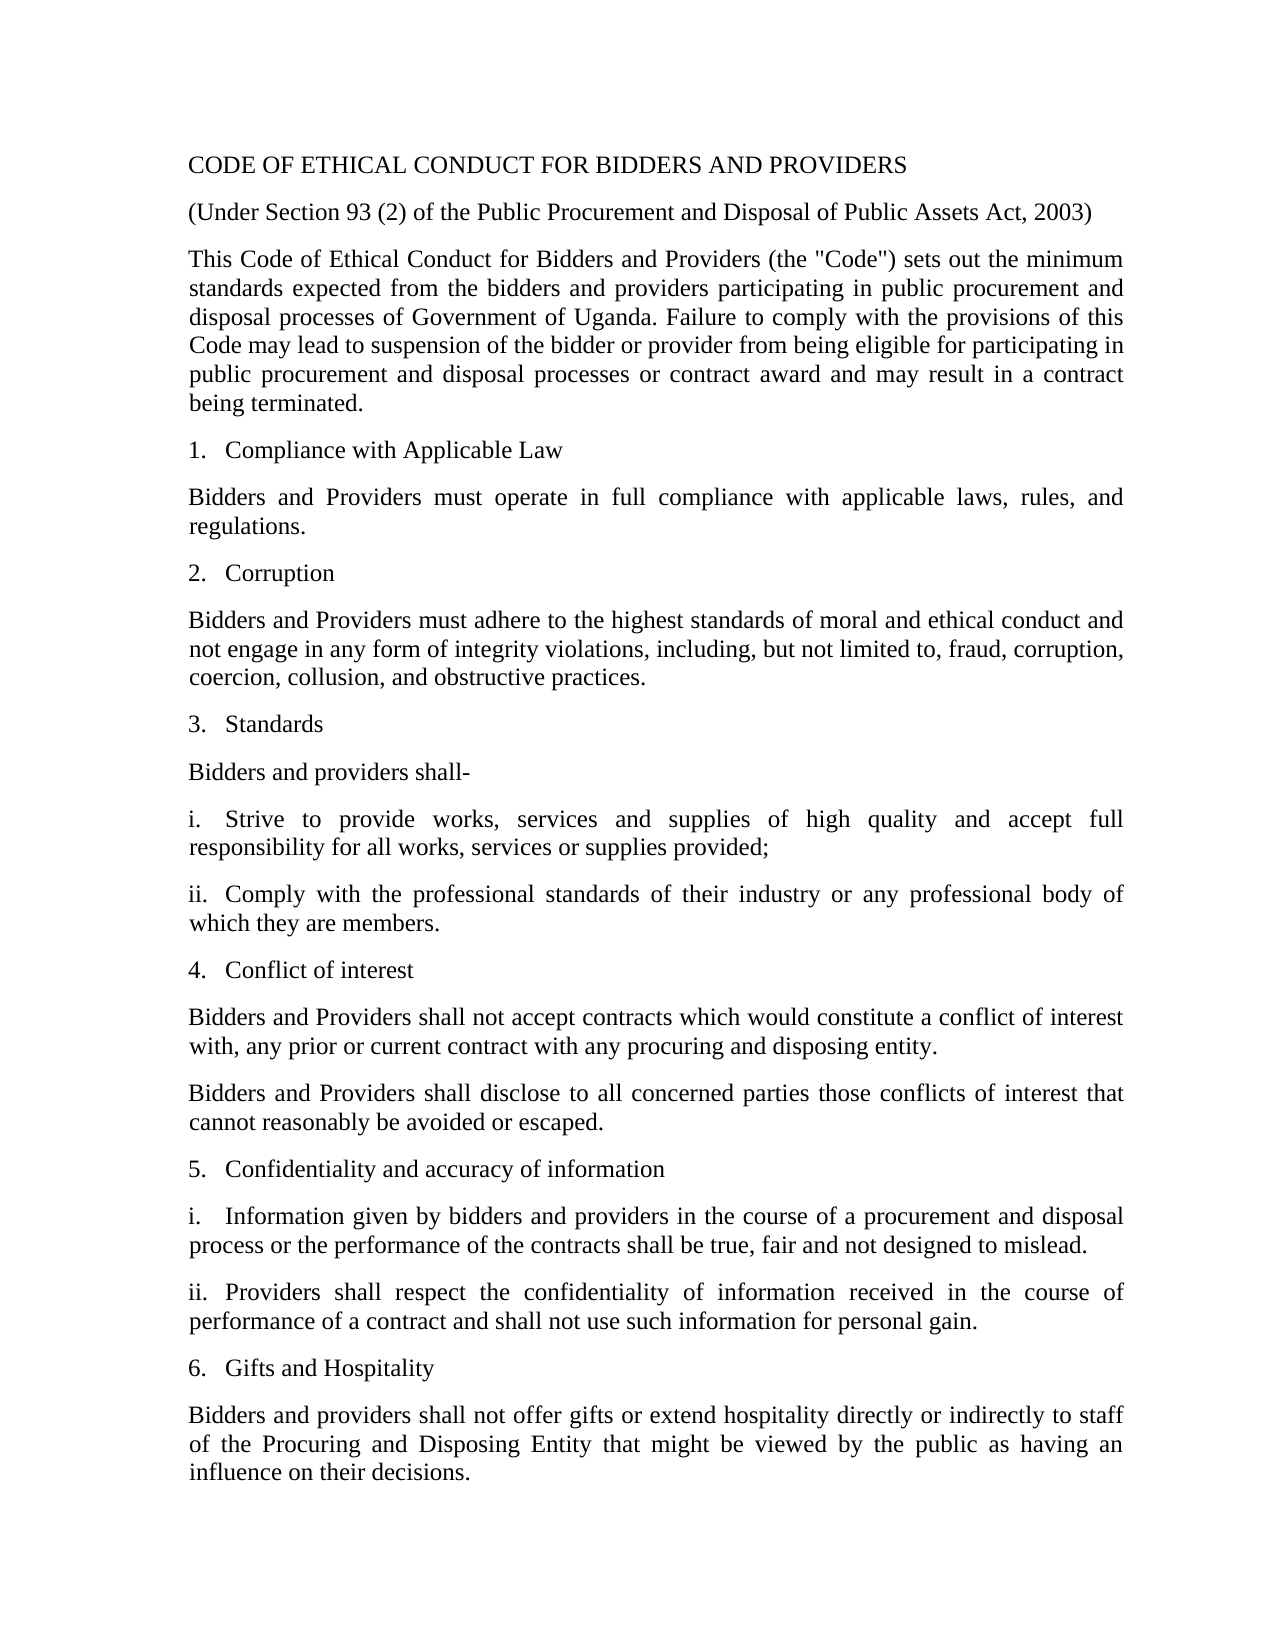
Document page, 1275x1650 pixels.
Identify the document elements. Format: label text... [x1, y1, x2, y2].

text This Code of Ethical Conduct for Bidders and Providers (the "Code") sets out the minimum standards expected from the bidders and providers participating in public procurement and disposal processes of Government of Uganda. Failure to comply with the provisions of this Code may lead to suspension of the bidder or provider from being eligible for participating in public procurement and disposal processes or contract award and may result in a contract being terminated. [188, 244, 1125, 417]
text i. Strive to provide works, services and supplies of high quality and accept full responsibility for all works, services or supplies provided; [188, 804, 1125, 861]
text i. Information given by bidders and providers in the course of a procurement and disposal process or the performance of the contracts shall be true, fair and not designed to mislead. [188, 1201, 1125, 1259]
text 3. Standards [188, 709, 1125, 738]
text 2. Corruption [188, 558, 1125, 587]
text Bidders and providers shall not offer gifts or extend hospitality directly or indirectly to staff of the Procuring and Disposing Entity that might be viewed by the public as having an influence on their decisions. [188, 1400, 1125, 1486]
text 5. Confidentiality and accuracy of information [188, 1154, 1125, 1183]
text 4. Conflict of interest [188, 955, 1125, 984]
text 1. Compliance with Applicable Law [188, 435, 1125, 464]
text ii. Comply with the professional standards of their industry or any professional body of which they are members. [188, 879, 1125, 937]
text 6. Gifts and Hospitality [188, 1353, 1125, 1382]
text Bidders and providers shall- [188, 757, 1125, 785]
text ii. Providers shall respect the confidentiality of information received in the course of performance of a contract and shall not use such information for personal gain. [188, 1277, 1125, 1334]
text (Under Section 93 (2) of the Public Procurement and Disposal of Public Assets Act, 2003) [188, 197, 1125, 226]
text Bidders and Providers shall not accept contracts which would constitute a conflict of interest with, any prior or current contract with any procuring and disposing entity. [188, 1002, 1125, 1060]
text Bidders and Providers shall disclose to all concerned parties those conflicts of interest that cannot reasonably be avoided or escaped. [188, 1078, 1125, 1136]
text Bidders and Providers must adhere to the highest standards of moral and ethical conduct and not engage in any form of integrity violations, including, but not limited to, fraud, corruption, coercion, collusion, and obstructive practices. [188, 605, 1125, 691]
text Bidders and Providers must operate in full compliance with applicable laws, rules, and regulations. [188, 482, 1125, 539]
text CODE OF ETHICAL CONDUCT FOR BIDDERS AND PROVIDERS [188, 150, 1125, 179]
